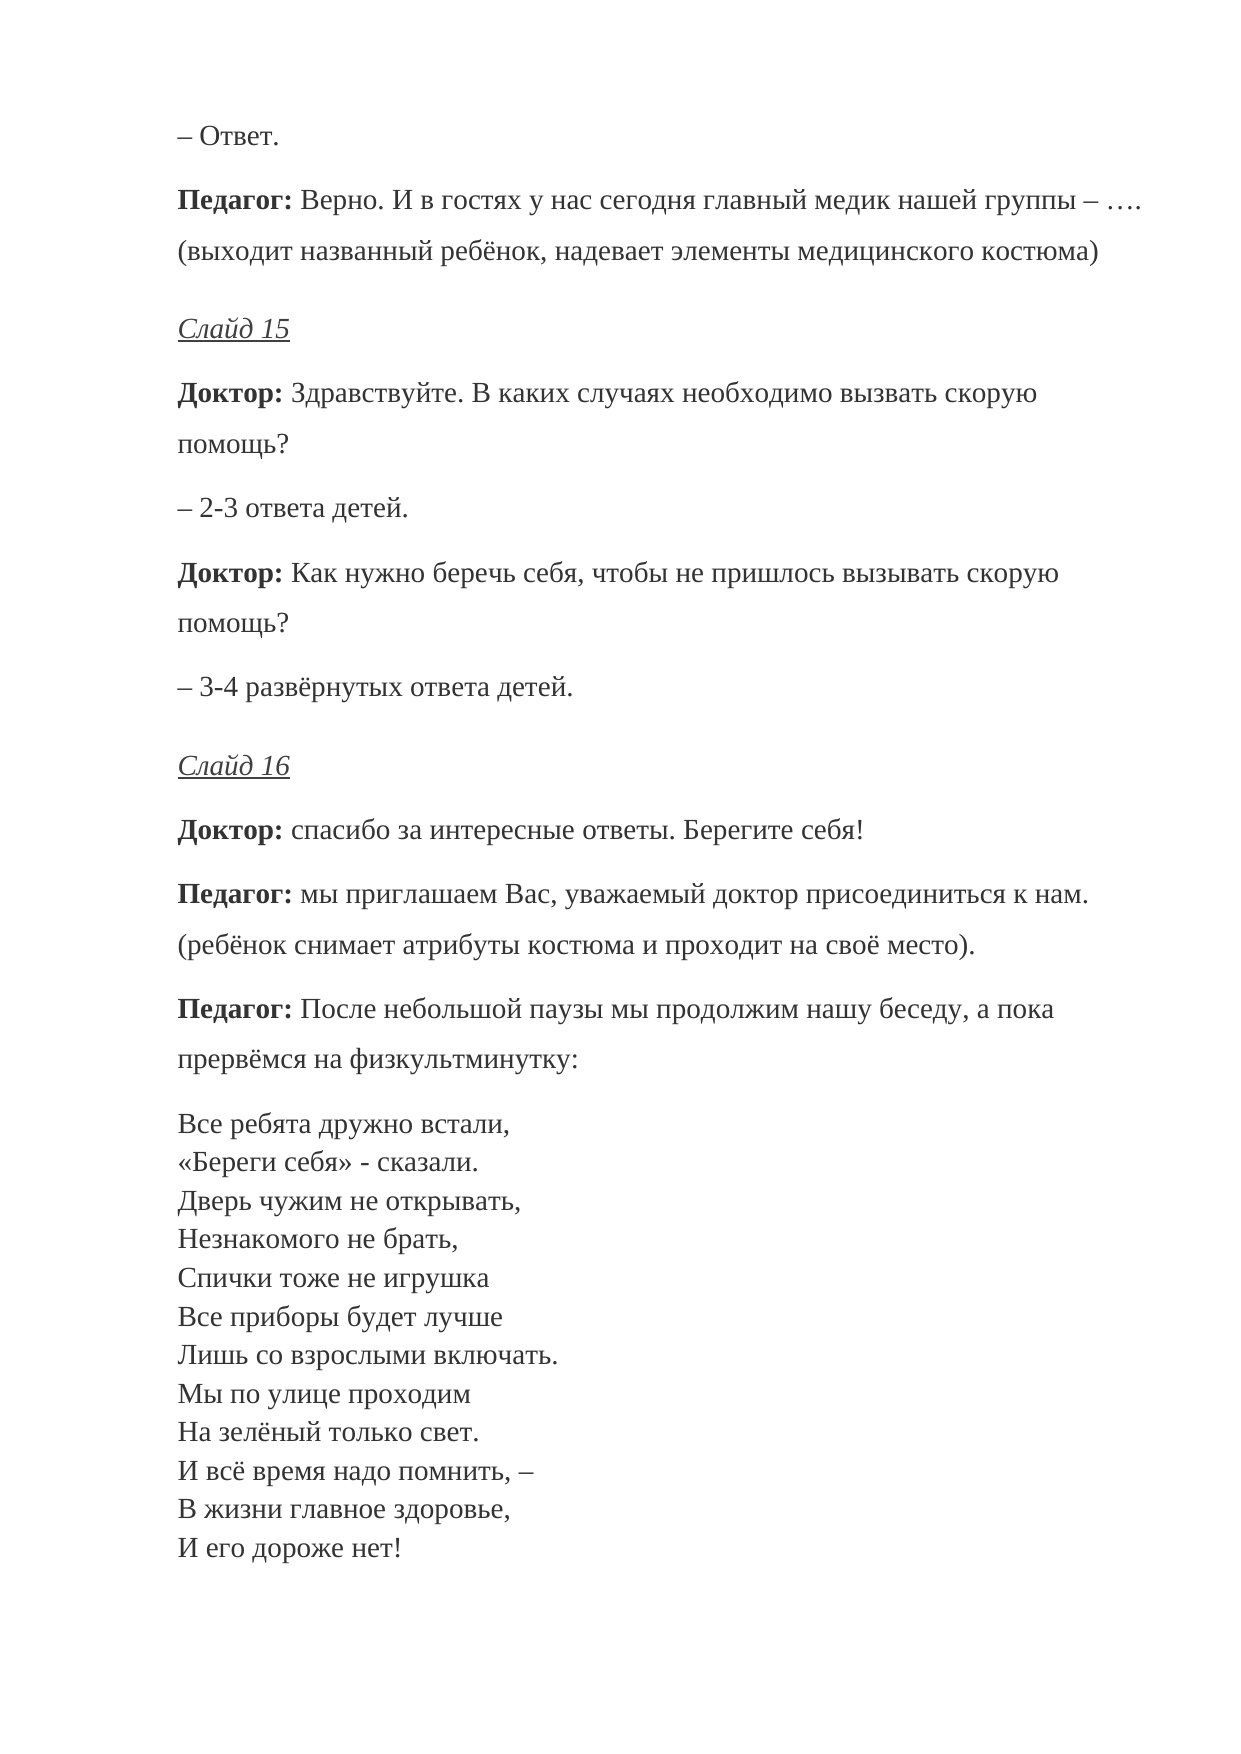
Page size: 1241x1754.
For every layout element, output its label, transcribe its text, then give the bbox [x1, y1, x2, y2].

text Все ребята дружно встали, «Береги себя» - сказали. Дверь чужим не открывать, Незнакомого не брать, Спички тоже не игрушка Все приборы будет лучше Лишь со взрослыми включать. Мы по улице проходим На зелёный только свет. И всё время надо помнить, – В жизни главное здоровье, И его дороже нет! [177, 1106, 1152, 1563]
text – 2-3 ответа детей. [177, 490, 1152, 524]
text Слайд 16 [177, 748, 1152, 781]
text – Ответ. [177, 118, 1152, 152]
text Доктор: Как нужно беречь себя, чтобы не пришлось вызывать скорую помощь? [177, 555, 1152, 638]
text Доктор: Здравствуйте. В каких случаях необходимо вызвать скорую помощь? [177, 376, 1152, 459]
text Педагог: мы приглашаем Вас, уважаемый доктор присоединиться к нам. (ребёнок снимает атрибуты костюма и проходит на своё место). [177, 877, 1152, 960]
text – 3-4 развёрнутых ответа детей. [177, 669, 1152, 703]
text Доктор: спасибо за интересные ответы. Берегите себя! [177, 812, 1152, 846]
text Педагог: После небольшой паузы мы продолжим нашу беседу, а пока прервёмся на физкультминутку: [177, 991, 1152, 1075]
text Слайд 15 [177, 311, 1152, 345]
text Педагог: Верно. И в гостях у нас сегодня главный медик нашей группы – …. (выходит названный ребёнок, надевает элементы медицинского костюма) [177, 182, 1152, 266]
